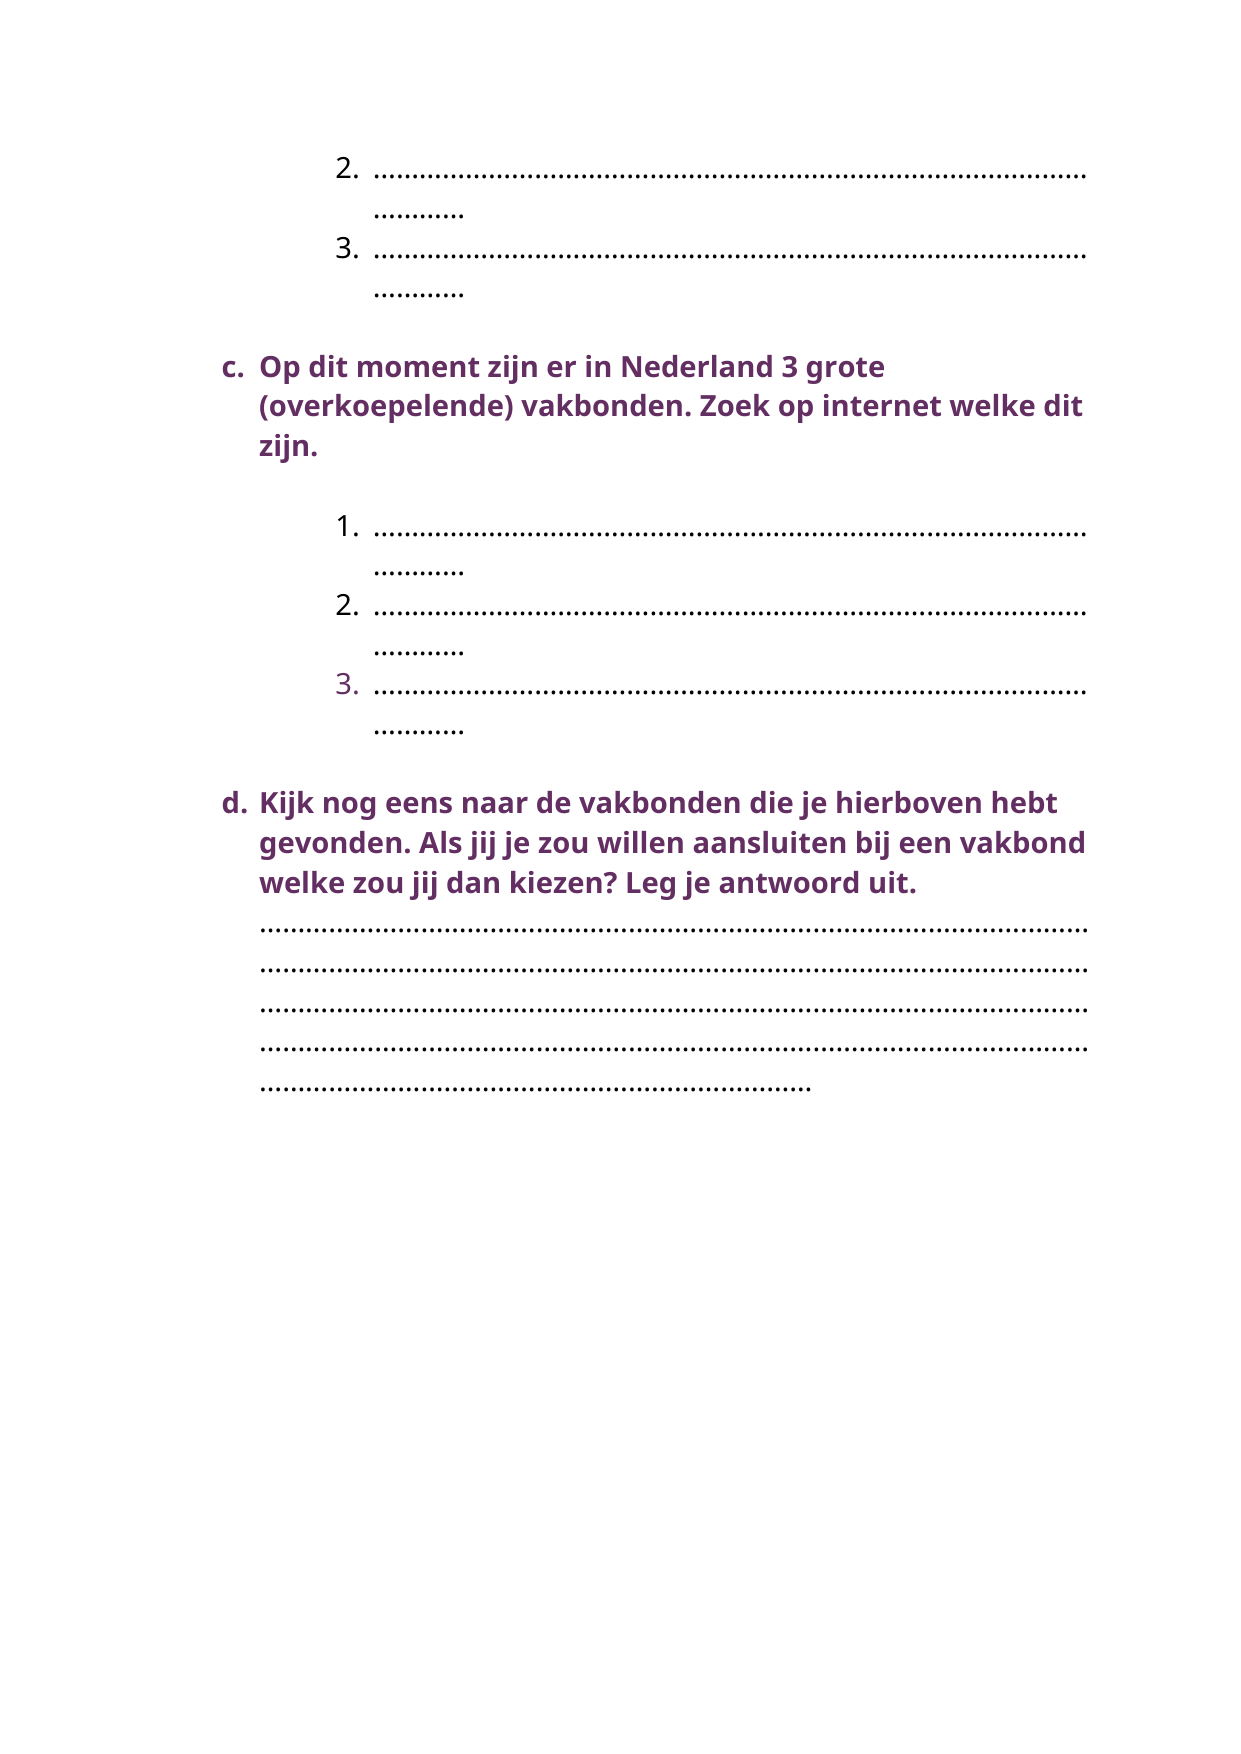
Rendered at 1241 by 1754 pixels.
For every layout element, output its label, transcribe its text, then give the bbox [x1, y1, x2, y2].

list …………………………………………………………………………………………… [335, 227, 1093, 306]
list …………………………………………………………………………………………… [335, 505, 1093, 584]
list Op dit moment zijn er in Nederland 3 grote (overkoepelende) vakbonden. Zoek op internet welke dit zijn. [221, 346, 1093, 465]
list Kijk nog eens naar de vakbonden die je hierboven hebt gevonden. Als jij je zou willen aansluiten bij een vakbond welke zou jij dan kiezen? Leg je antwoord uit. [221, 783, 1093, 902]
list …………………………………………………………………………………………… [335, 663, 1093, 743]
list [335, 148, 1093, 227]
list …………………………………………………………………………………………… [335, 584, 1093, 663]
list ……………………………………………………………………………………………………………………………………………………………………………………………………………………………………………………………………………………………………………………………………………………………………………………………………………………………………………………………… [259, 902, 1093, 1100]
